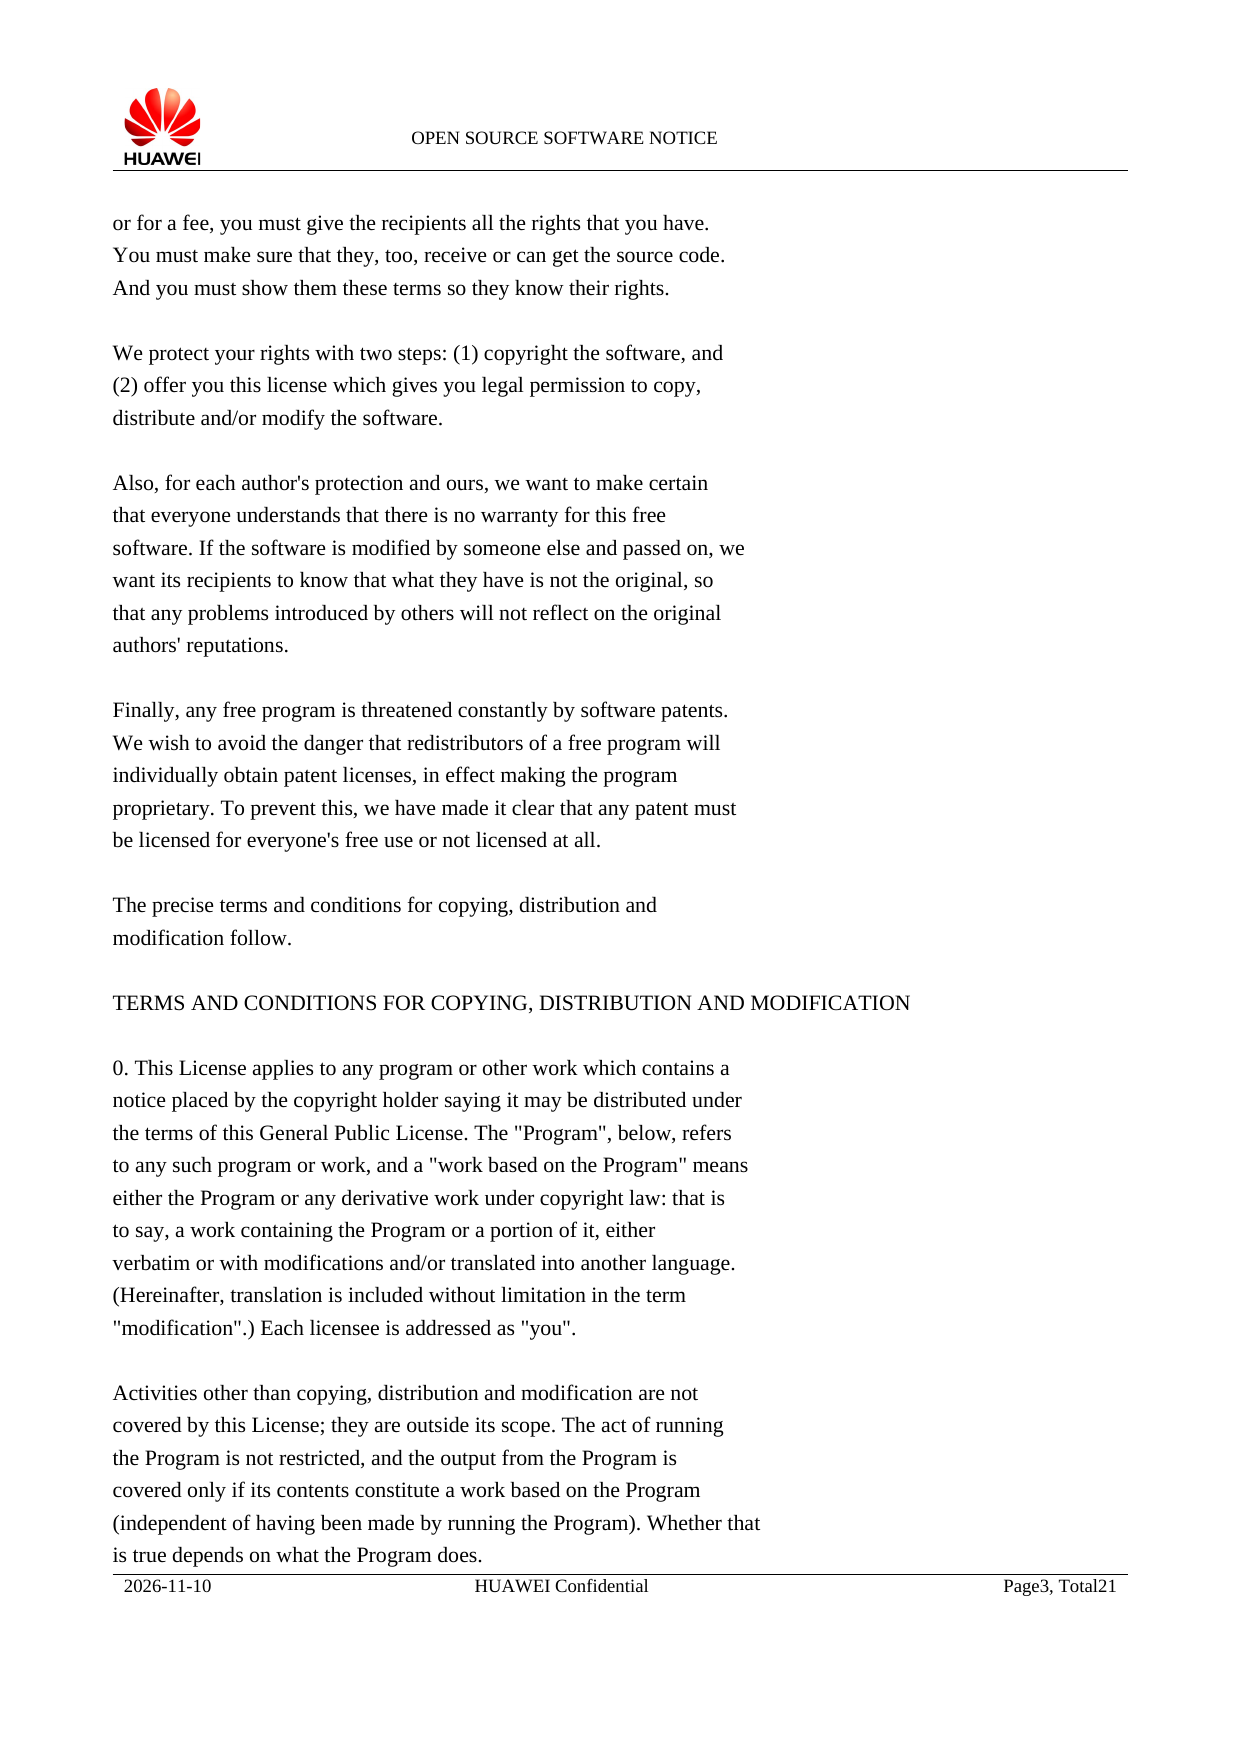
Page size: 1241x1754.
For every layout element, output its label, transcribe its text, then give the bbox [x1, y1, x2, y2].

text Also, for each author's protection and ours, we want to make certain [112, 466, 1128, 499]
text verbatim or with modifications and/or translated into another language. [112, 1246, 1128, 1279]
text is true depends on what the Program does. [112, 1539, 1128, 1571]
text to any such program or work, and a "work based on the Program" means [112, 1149, 1128, 1181]
text TERMS AND CONDITIONS FOR COPYING, DISTRIBUTION AND MODIFICATION [112, 986, 1128, 1019]
text You must make sure that they, too, receive or can get the source code. [112, 239, 1128, 271]
text modification follow. [112, 921, 1128, 954]
text authors' reputations. [112, 629, 1128, 661]
text covered by this License; they are outside its scope. The act of running [112, 1409, 1128, 1441]
text (Hereinafter, translation is included without limitation in the term [112, 1279, 1128, 1311]
text We wish to avoid the danger that redistributors of a free program will [112, 726, 1128, 759]
text covered only if its contents constitute a work based on the Program [112, 1474, 1128, 1506]
text to say, a work containing the Program or a portion of it, either [112, 1214, 1128, 1246]
text Finally, any free program is threatened constantly by software patents. [112, 694, 1128, 726]
text 0. This License applies to any program or other work which contains a [112, 1051, 1128, 1084]
text (independent of having been made by running the Program). Whether that [112, 1506, 1128, 1539]
text or for a fee, you must give the recipients all the rights that you have. [112, 206, 1128, 239]
text We protect your rights with two steps: (1) copyright the software, and [112, 336, 1128, 369]
picture [124, 88, 201, 165]
text individually obtain patent licenses, in effect making the program [112, 759, 1128, 791]
text And you must show them these terms so they know their rights. [112, 271, 1128, 304]
text "modification".) Each licensee is addressed as "you". [112, 1311, 1128, 1344]
text want its recipients to know that what they have is not the original, so [112, 564, 1128, 596]
text that any problems introduced by others will not reflect on the original [112, 596, 1128, 629]
text software. If the software is modified by someone else and passed on, we [112, 531, 1128, 564]
text the Program is not restricted, and the output from the Program is [112, 1441, 1128, 1474]
text notice placed by the copyright holder saying it may be distributed under [112, 1084, 1128, 1116]
text distribute and/or modify the software. [112, 401, 1128, 434]
text that everyone understands that there is no warranty for this free [112, 499, 1128, 531]
text be licensed for everyone's free use or not licensed at all. [112, 824, 1128, 856]
text Activities other than copying, distribution and modification are not [112, 1376, 1128, 1409]
text proprietary. To prevent this, we have made it clear that any patent must [112, 791, 1128, 824]
text the terms of this General Public License. The "Program", below, refers [112, 1116, 1128, 1149]
text (2) offer you this license which gives you legal permission to copy, [112, 369, 1128, 401]
text The precise terms and conditions for copying, distribution and [112, 889, 1128, 921]
text either the Program or any derivative work under copyright law: that is [112, 1181, 1128, 1214]
